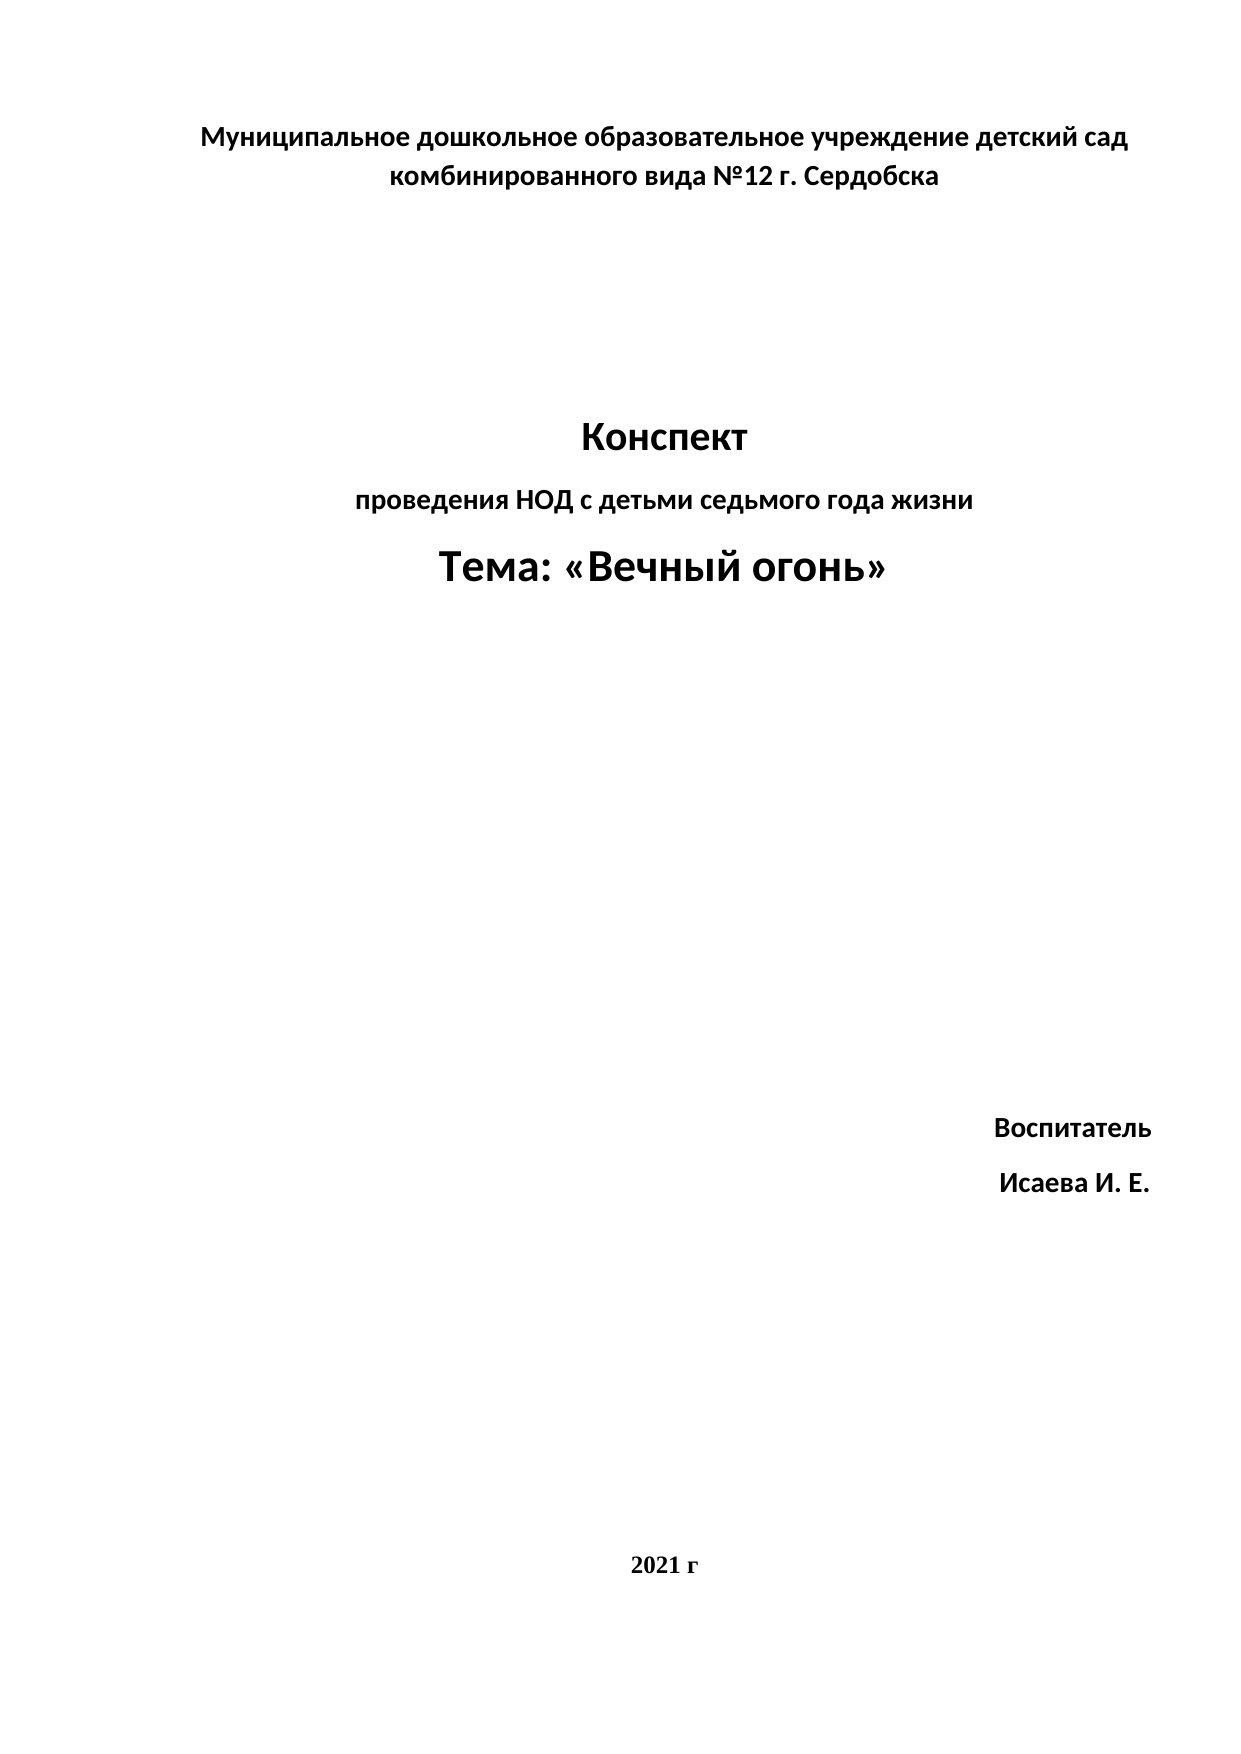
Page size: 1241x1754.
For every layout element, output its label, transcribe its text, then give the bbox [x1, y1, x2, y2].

text Исаева И. Е. [177, 1164, 1152, 1200]
text 2021 г [177, 1550, 1152, 1579]
text проведения НОД с детьми седьмого года жизни [177, 481, 1152, 517]
text Воспитатель [177, 1109, 1152, 1145]
text Муниципальное дошкольное образовательное учреждение детский сад комбинированного вида №12 г. Сердобска [177, 118, 1152, 192]
text Конспект [177, 410, 1152, 461]
text Тема: «Вечный огонь» [177, 537, 1152, 592]
